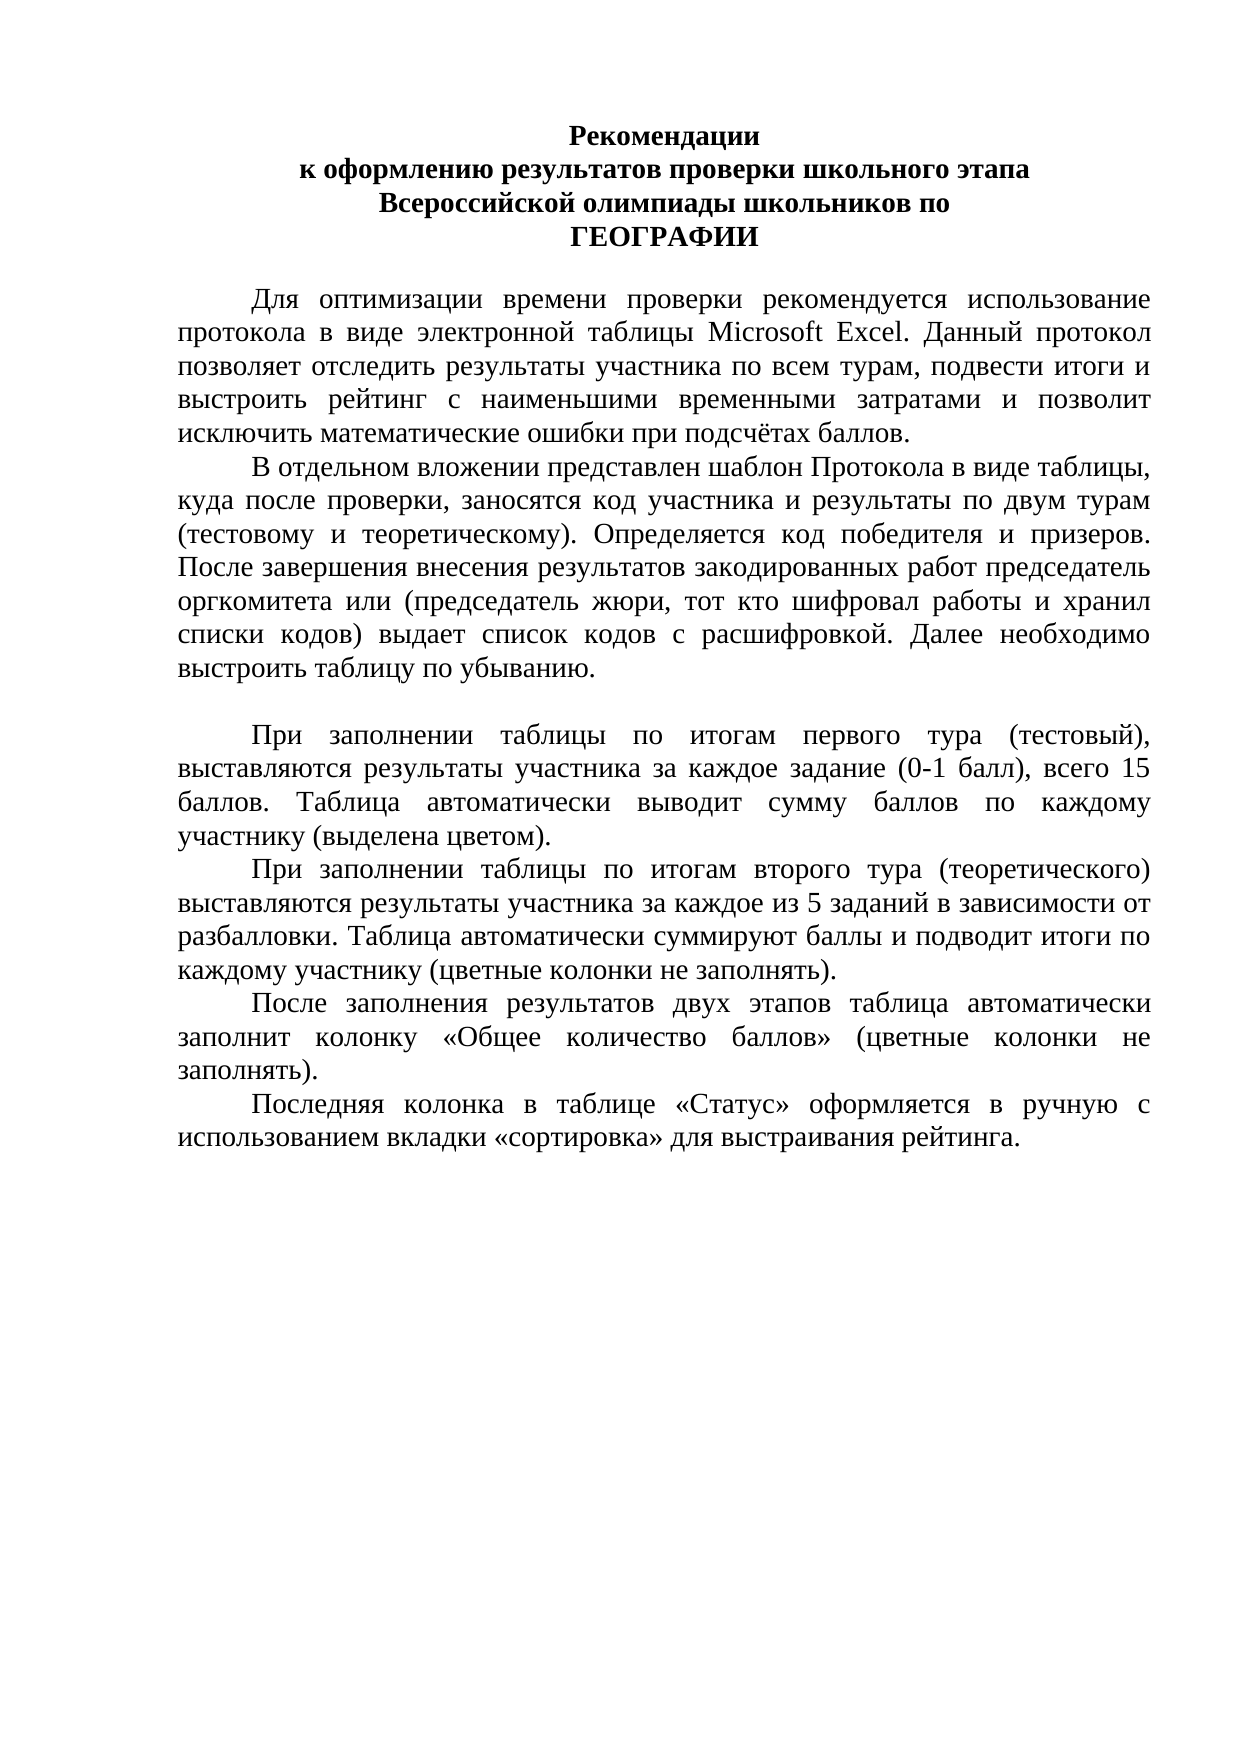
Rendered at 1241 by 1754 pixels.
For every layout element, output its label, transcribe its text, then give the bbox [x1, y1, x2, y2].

text При заполнении таблицы по итогам первого тура (тестовый), выставляются результаты участника за каждое задание (0-1 балл), всего 15 баллов. Таблица автоматически выводит сумму баллов по каждому участнику (выделена цветом). [177, 717, 1152, 851]
text ГЕОГРАФИИ [177, 219, 1152, 252]
text к оформлению результатов проверки школьного этапа [177, 152, 1152, 185]
text В отдельном вложении представлен шаблон Протокола в виде таблицы, куда после проверки, заносятся код участника и результаты по двум турам (тестовому и теоретическому). Определяется код победителя и призеров. После завершения внесения результатов закодированных работ председатель оргкомитета или (председатель жюри, тот кто шифровал работы и хранил списки кодов) выдает список кодов с расшифровкой. Далее необходимо выстроить таблицу по убыванию. [177, 449, 1152, 683]
text После заполнения результатов двух этапов таблица автоматически заполнит колонку «Общее количество баллов» (цветные колонки не заполнять). [177, 985, 1152, 1086]
text При заполнении таблицы по итогам второго тура (теоретического) выставляются результаты участника за каждое из 5 заданий в зависимости от разбалловки. Таблица автоматически суммируют баллы и подводит итоги по каждому участнику (цветные колонки не заполнять). [177, 851, 1152, 985]
text Всероссийской олимпиады школьников по [177, 185, 1152, 219]
text Последняя колонка в таблице «Статус» оформляется в ручную с использованием вкладки «сортировка» для выстраивания рейтинга. [177, 1086, 1152, 1153]
text Рекомендации [177, 118, 1152, 152]
text Для оптимизации времени проверки рекомендуется использование протокола в виде электронной таблицы Microsoft Excel. Данный протокол позволяет отследить результаты участника по всем турам, подвести итоги и выстроить рейтинг с наименьшими временными затратами и позволит исключить математические ошибки при подсчётах баллов. [177, 281, 1152, 449]
